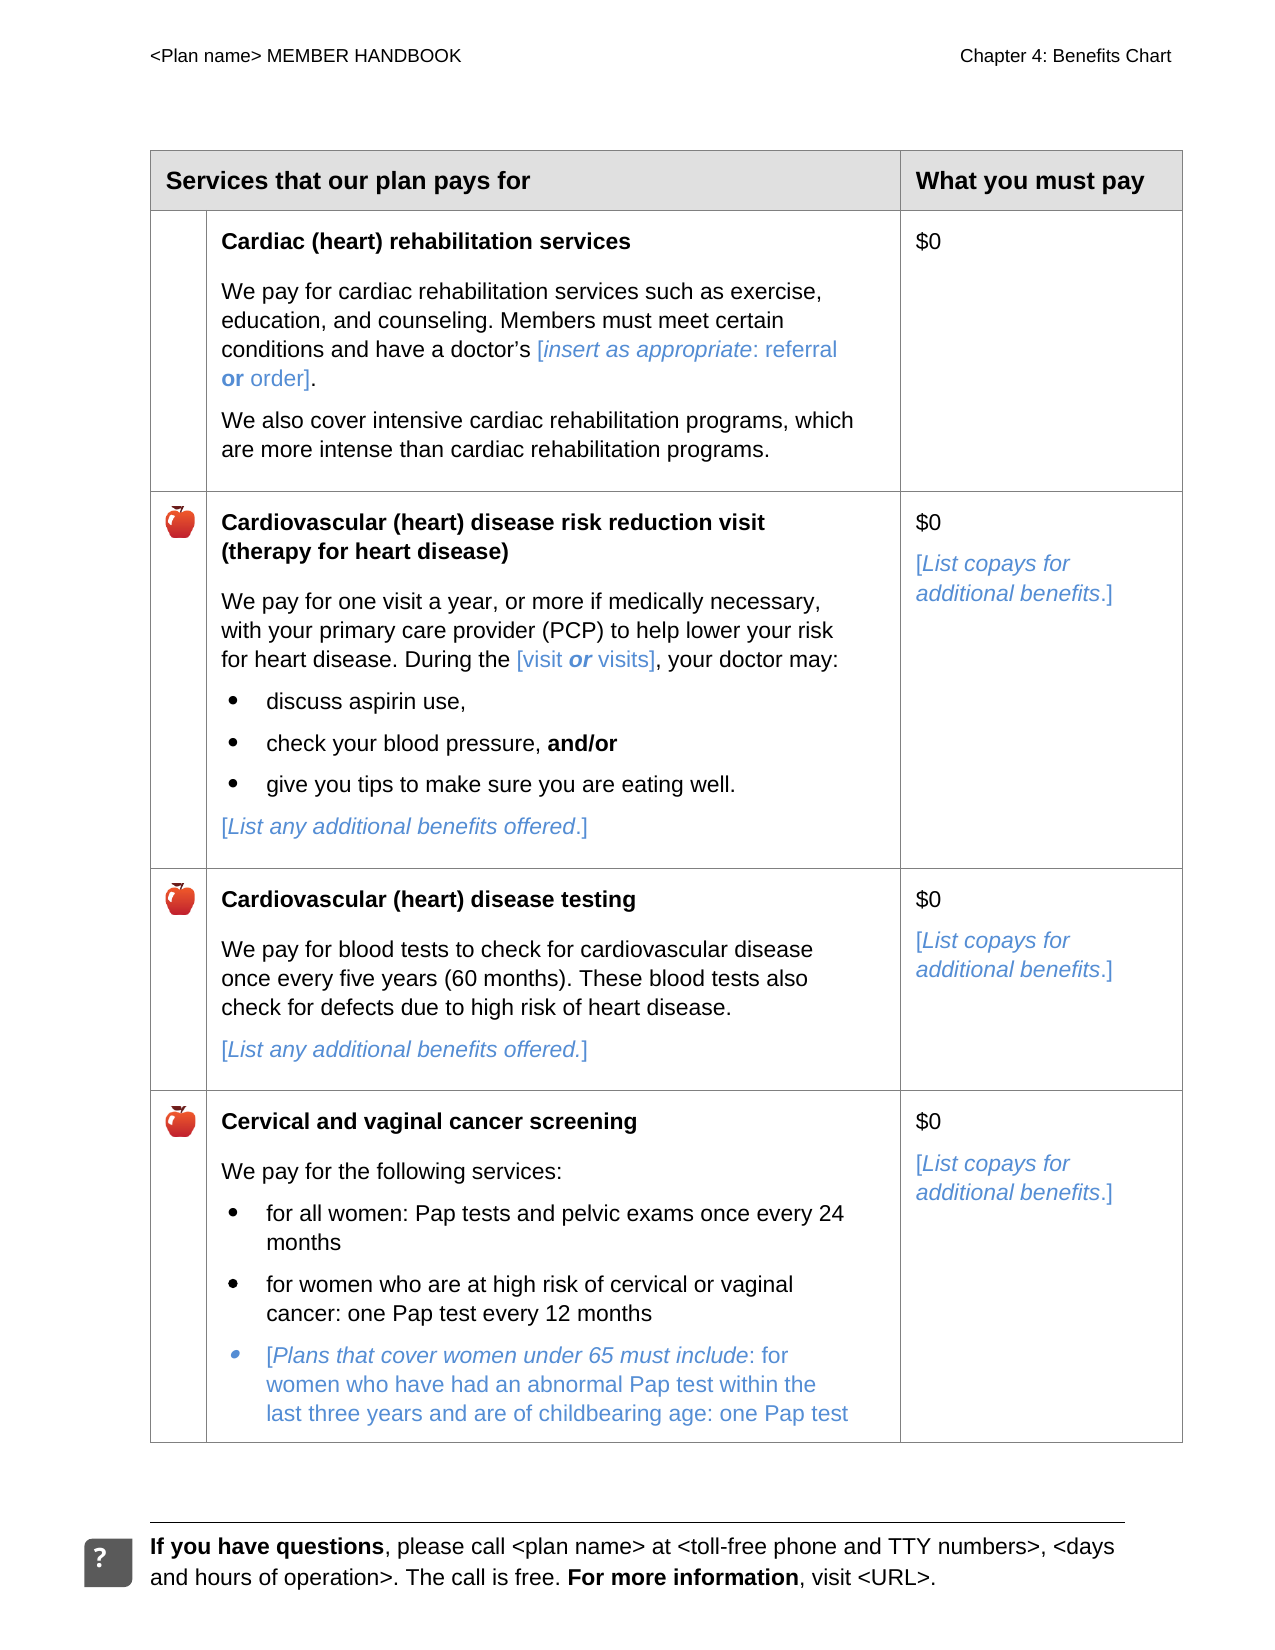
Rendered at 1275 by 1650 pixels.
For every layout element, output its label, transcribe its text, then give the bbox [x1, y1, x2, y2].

picture [165, 883, 195, 915]
table_cell [151, 869, 206, 1090]
table_cell $0 [List copays for additional benefits.] [901, 869, 1182, 1090]
table_header What you must pay [901, 151, 1182, 210]
table_header Services that our plan pays for [151, 151, 900, 210]
picture [165, 506, 195, 538]
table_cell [207, 1091, 900, 1442]
table_cell [151, 1091, 206, 1442]
table_cell $0 [List copays for additional benefits.] [901, 492, 1182, 868]
table_cell $0 [901, 211, 1182, 491]
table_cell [901, 1091, 1182, 1442]
table_cell Cardiovascular (heart) disease testing We pay for blood tests to check for cardiovascular disease once every five years (60 months). These blood tests also check for defects due to high risk of heart disease. [List any additional benefits offered.] [207, 869, 900, 1090]
table_cell [151, 492, 206, 868]
table_cell Cardiovascular (heart) disease risk reduction visit (therapy for heart disease) We pay for one visit a year, or more if medically necessary, with your primary care provider (PCP) to help lower your risk for heart disease. During the [visit or visits], your doctor may: discuss aspirin use, check your blood pressure, and/or give you tips to make sure you are eating well. [List any additional benefits offered.] [207, 492, 900, 868]
table_cell Cardiac (heart) rehabilitation services We pay for cardiac rehabilitation services such as exercise, education, and counseling. Members must meet certain conditions and have a doctor’s [insert as appropriate: referral or order]. We also cover intensive cardiac rehabilitation programs, which are more intense than cardiac rehabilitation programs. [207, 211, 900, 491]
picture [165, 1106, 196, 1137]
table_cell [151, 211, 206, 491]
